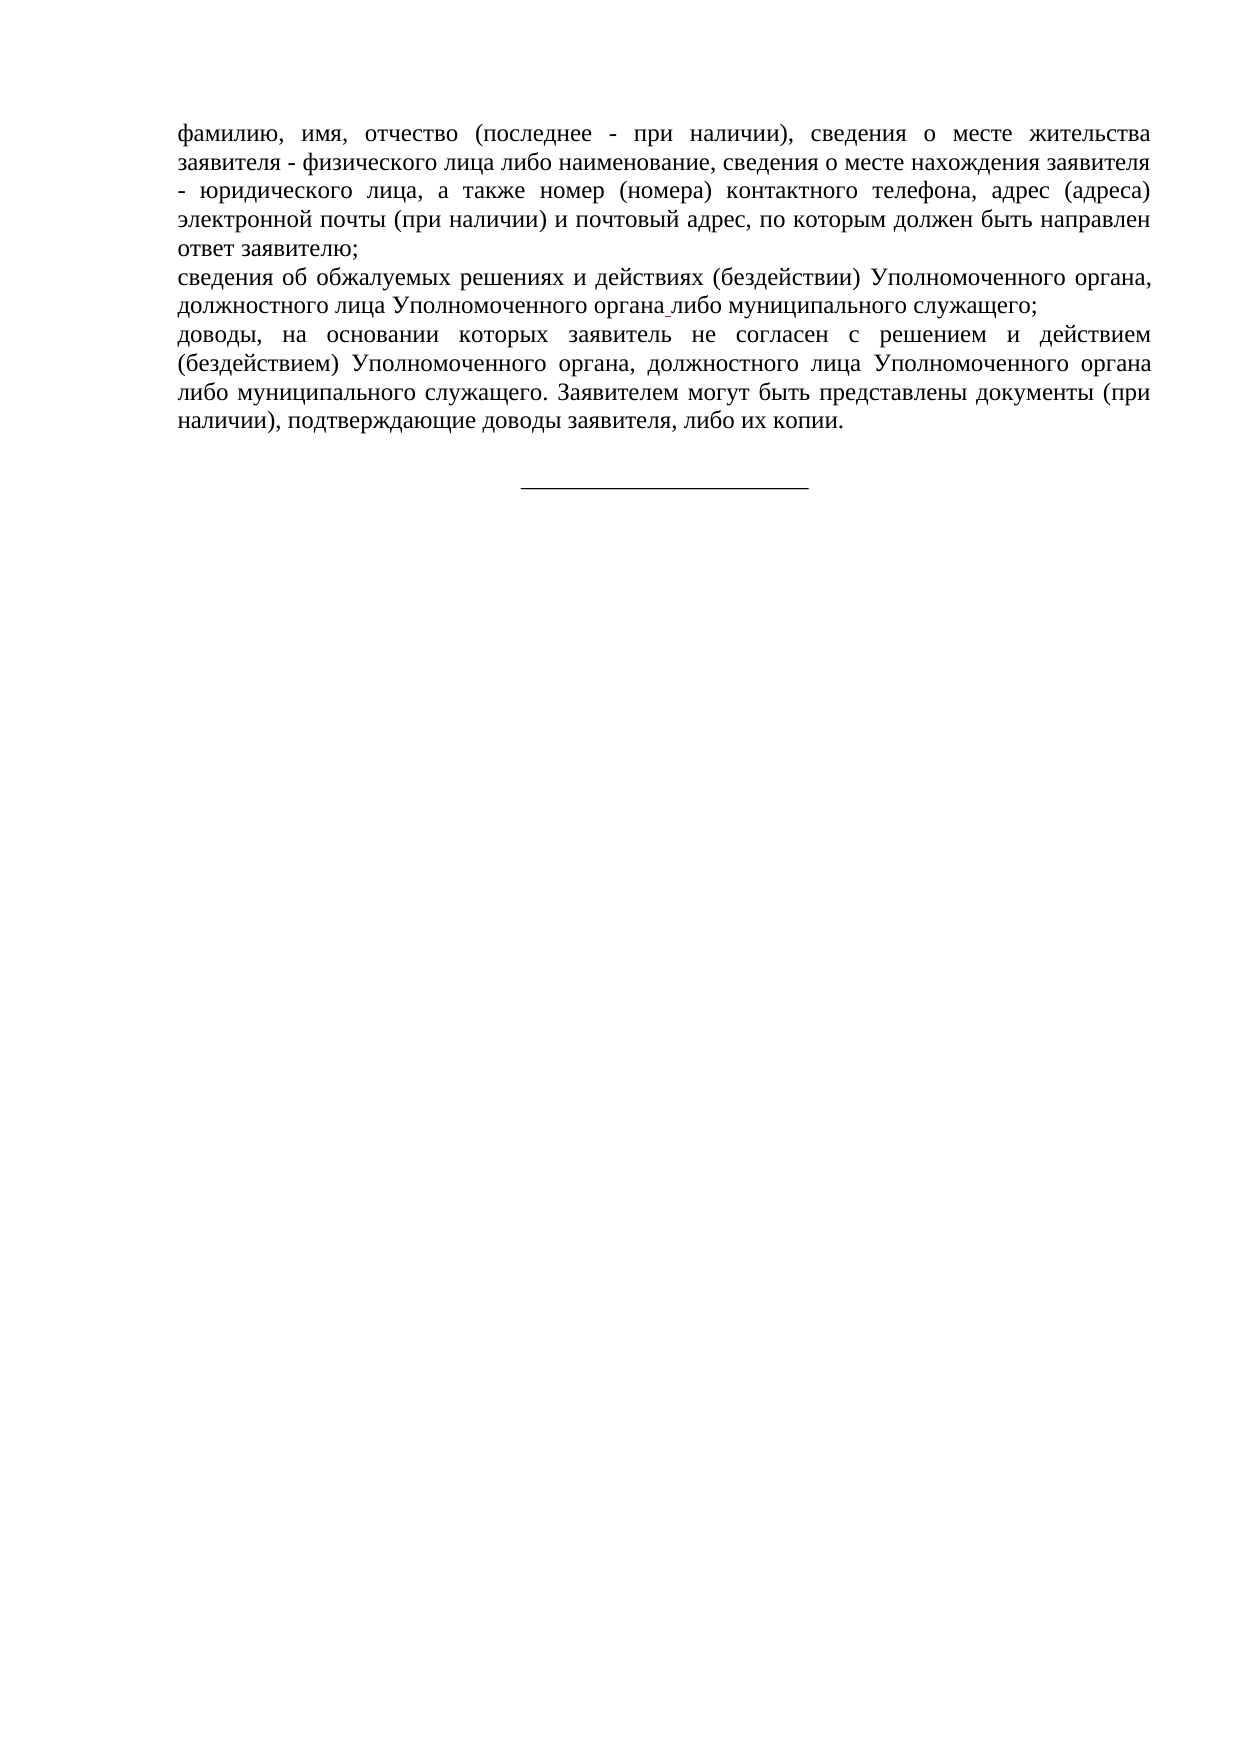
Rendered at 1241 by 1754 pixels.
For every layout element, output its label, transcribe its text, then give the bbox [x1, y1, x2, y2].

text сведения об обжалуемых решениях и действиях (бездействии) Уполномоченного органа, должностного лица Уполномоченного органа либо муниципального служащего; [177, 262, 1152, 319]
text _______________________ [177, 463, 1152, 492]
text доводы, на основании которых заявитель не согласен с решением и действием (бездействием) Уполномоченного органа, должностного лица Уполномоченного органа либо муниципального служащего. Заявителем могут быть представлены документы (при наличии), подтверждающие доводы заявителя, либо их копии. [177, 319, 1152, 434]
text фамилию, имя, отчество (последнее - при наличии), сведения о месте жительства заявителя - физического лица либо наименование, сведения о месте нахождения заявителя - юридического лица, а также номер (номера) контактного телефона, адрес (адреса) электронной почты (при наличии) и почтовый адрес, по которым должен быть направлен ответ заявителю; [177, 118, 1152, 262]
